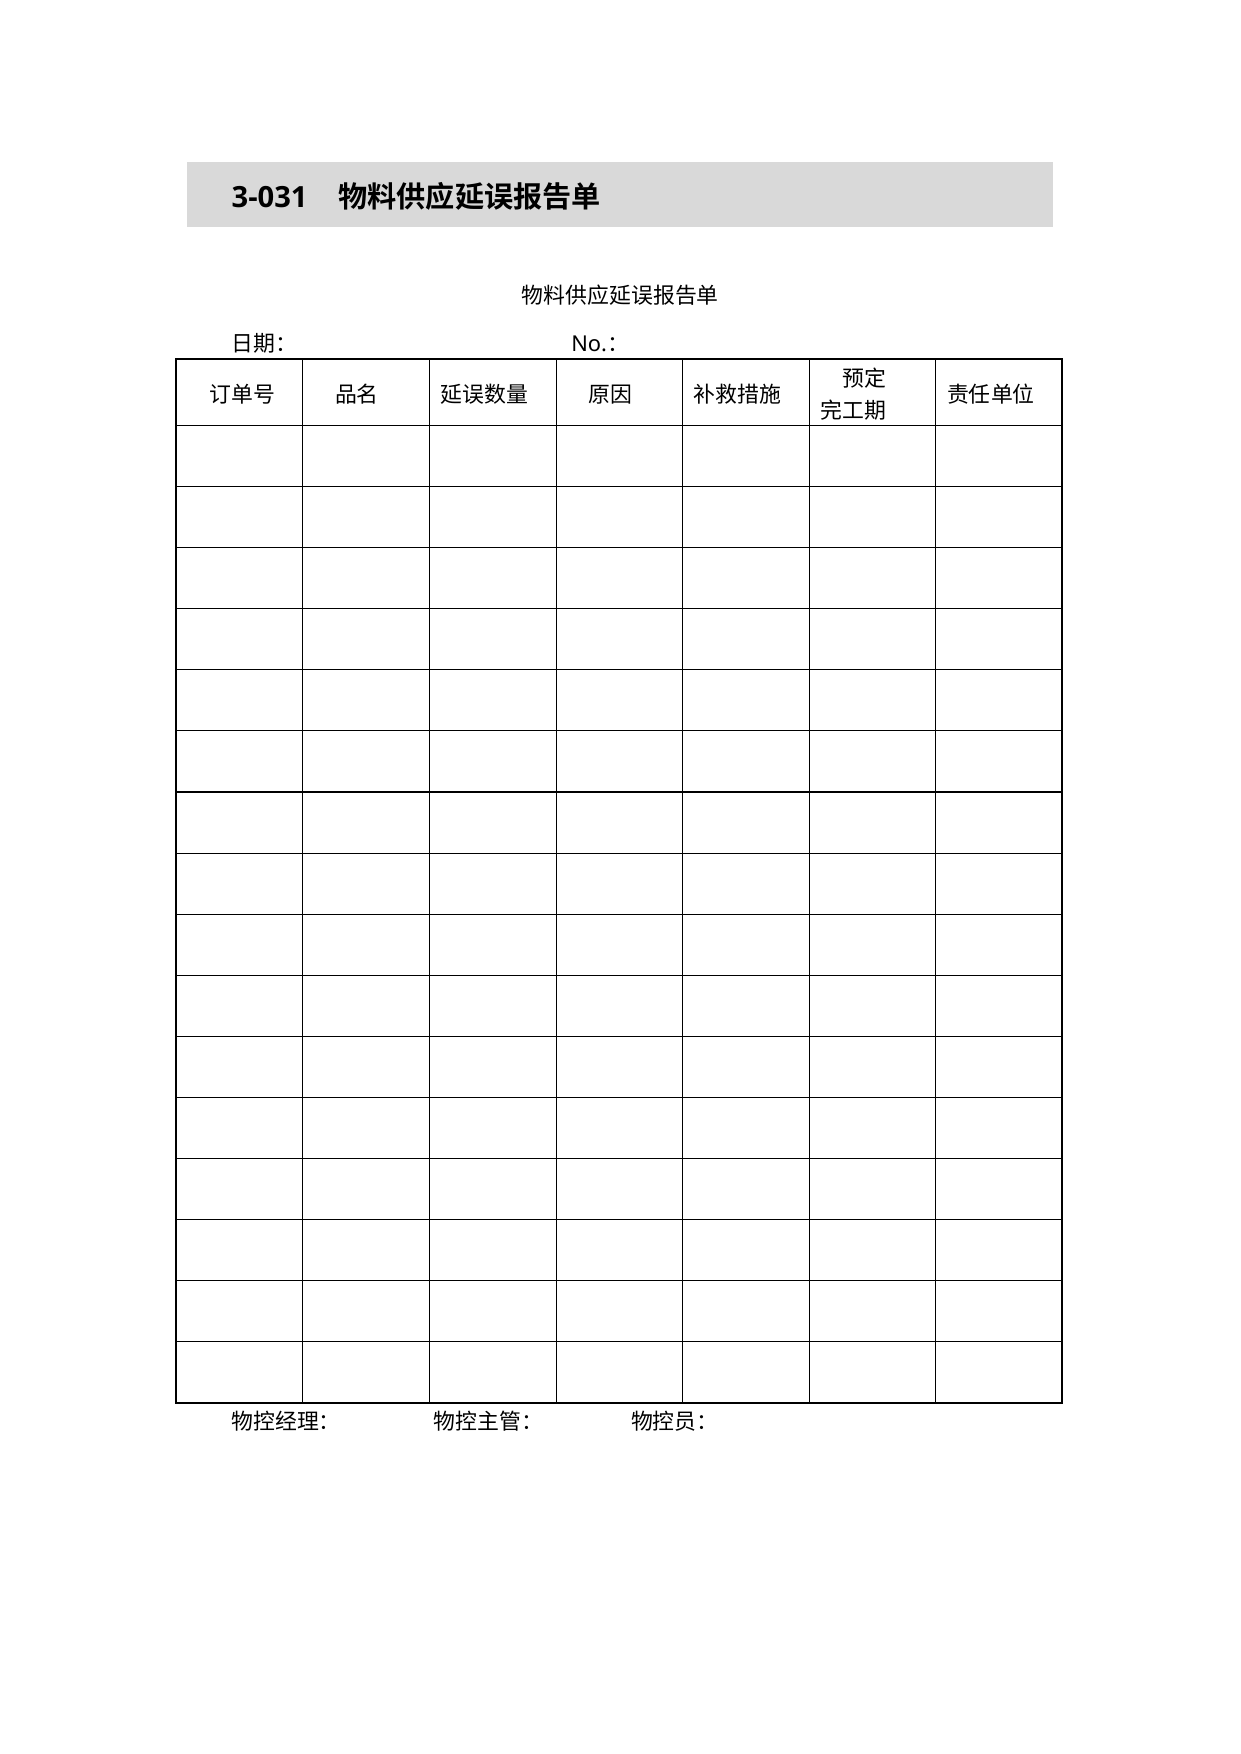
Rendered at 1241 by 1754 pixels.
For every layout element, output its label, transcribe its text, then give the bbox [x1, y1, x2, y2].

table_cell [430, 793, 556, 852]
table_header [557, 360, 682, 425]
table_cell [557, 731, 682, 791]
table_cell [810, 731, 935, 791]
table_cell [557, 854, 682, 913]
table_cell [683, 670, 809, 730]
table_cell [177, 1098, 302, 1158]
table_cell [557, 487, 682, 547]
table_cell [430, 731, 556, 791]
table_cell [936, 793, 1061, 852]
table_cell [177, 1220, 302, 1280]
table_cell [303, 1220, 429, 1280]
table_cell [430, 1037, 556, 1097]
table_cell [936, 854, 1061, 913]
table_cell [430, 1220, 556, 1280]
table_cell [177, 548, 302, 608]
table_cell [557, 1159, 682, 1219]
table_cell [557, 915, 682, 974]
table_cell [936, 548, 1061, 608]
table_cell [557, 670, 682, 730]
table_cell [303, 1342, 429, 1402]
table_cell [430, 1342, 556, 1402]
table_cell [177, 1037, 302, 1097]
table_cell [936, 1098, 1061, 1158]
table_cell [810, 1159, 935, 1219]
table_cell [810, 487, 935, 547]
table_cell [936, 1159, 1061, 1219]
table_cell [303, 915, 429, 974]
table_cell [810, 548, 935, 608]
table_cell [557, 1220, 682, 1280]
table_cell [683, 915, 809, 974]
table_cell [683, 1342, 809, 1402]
text 物料供应延误报告单 [187, 277, 1053, 310]
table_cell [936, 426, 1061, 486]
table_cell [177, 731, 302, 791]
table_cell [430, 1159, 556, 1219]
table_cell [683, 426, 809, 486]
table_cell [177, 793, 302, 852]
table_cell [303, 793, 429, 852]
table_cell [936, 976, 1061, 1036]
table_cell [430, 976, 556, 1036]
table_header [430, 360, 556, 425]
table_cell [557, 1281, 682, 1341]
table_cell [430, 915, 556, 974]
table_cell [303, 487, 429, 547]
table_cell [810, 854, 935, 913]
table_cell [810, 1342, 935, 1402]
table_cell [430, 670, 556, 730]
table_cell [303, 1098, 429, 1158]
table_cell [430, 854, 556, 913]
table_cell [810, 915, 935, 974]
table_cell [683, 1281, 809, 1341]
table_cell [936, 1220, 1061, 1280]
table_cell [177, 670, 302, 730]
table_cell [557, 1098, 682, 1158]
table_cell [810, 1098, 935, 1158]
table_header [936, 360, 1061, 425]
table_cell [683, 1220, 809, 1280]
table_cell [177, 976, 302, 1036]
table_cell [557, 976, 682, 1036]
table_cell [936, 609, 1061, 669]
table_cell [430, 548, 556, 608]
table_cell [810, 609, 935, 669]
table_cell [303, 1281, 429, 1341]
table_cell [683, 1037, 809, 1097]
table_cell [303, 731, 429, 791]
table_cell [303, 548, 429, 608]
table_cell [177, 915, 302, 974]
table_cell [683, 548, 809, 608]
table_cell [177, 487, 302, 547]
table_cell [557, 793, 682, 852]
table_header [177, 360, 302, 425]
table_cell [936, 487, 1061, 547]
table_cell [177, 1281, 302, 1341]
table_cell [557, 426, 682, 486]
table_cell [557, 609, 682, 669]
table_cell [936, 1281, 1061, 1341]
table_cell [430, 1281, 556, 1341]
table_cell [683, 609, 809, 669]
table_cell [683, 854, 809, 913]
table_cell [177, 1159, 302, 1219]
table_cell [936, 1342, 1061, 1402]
subtitle 3-031 物料供应延误报告单 [187, 162, 1053, 227]
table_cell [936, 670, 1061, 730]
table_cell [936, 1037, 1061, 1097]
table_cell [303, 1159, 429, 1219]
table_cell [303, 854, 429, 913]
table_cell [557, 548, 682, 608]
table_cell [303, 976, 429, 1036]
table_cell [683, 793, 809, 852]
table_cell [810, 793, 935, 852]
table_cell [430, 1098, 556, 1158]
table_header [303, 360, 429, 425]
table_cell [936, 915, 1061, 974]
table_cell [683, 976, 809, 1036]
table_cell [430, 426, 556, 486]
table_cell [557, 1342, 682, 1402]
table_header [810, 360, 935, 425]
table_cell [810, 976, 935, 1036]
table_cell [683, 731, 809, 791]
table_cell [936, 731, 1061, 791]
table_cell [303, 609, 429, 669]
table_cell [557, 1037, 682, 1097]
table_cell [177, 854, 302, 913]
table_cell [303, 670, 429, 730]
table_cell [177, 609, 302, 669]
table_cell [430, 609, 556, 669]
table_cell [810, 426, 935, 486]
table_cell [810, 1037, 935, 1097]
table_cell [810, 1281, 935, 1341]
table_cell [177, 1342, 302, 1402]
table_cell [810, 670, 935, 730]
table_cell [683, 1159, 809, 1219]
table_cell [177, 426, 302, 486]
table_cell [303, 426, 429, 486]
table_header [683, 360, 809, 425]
text 日期： No.： [187, 326, 1053, 358]
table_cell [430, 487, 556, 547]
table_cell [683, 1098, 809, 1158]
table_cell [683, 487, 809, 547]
text 物控经理： 物控主管： 物控员： [187, 1404, 1053, 1436]
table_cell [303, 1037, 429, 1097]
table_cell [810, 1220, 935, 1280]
